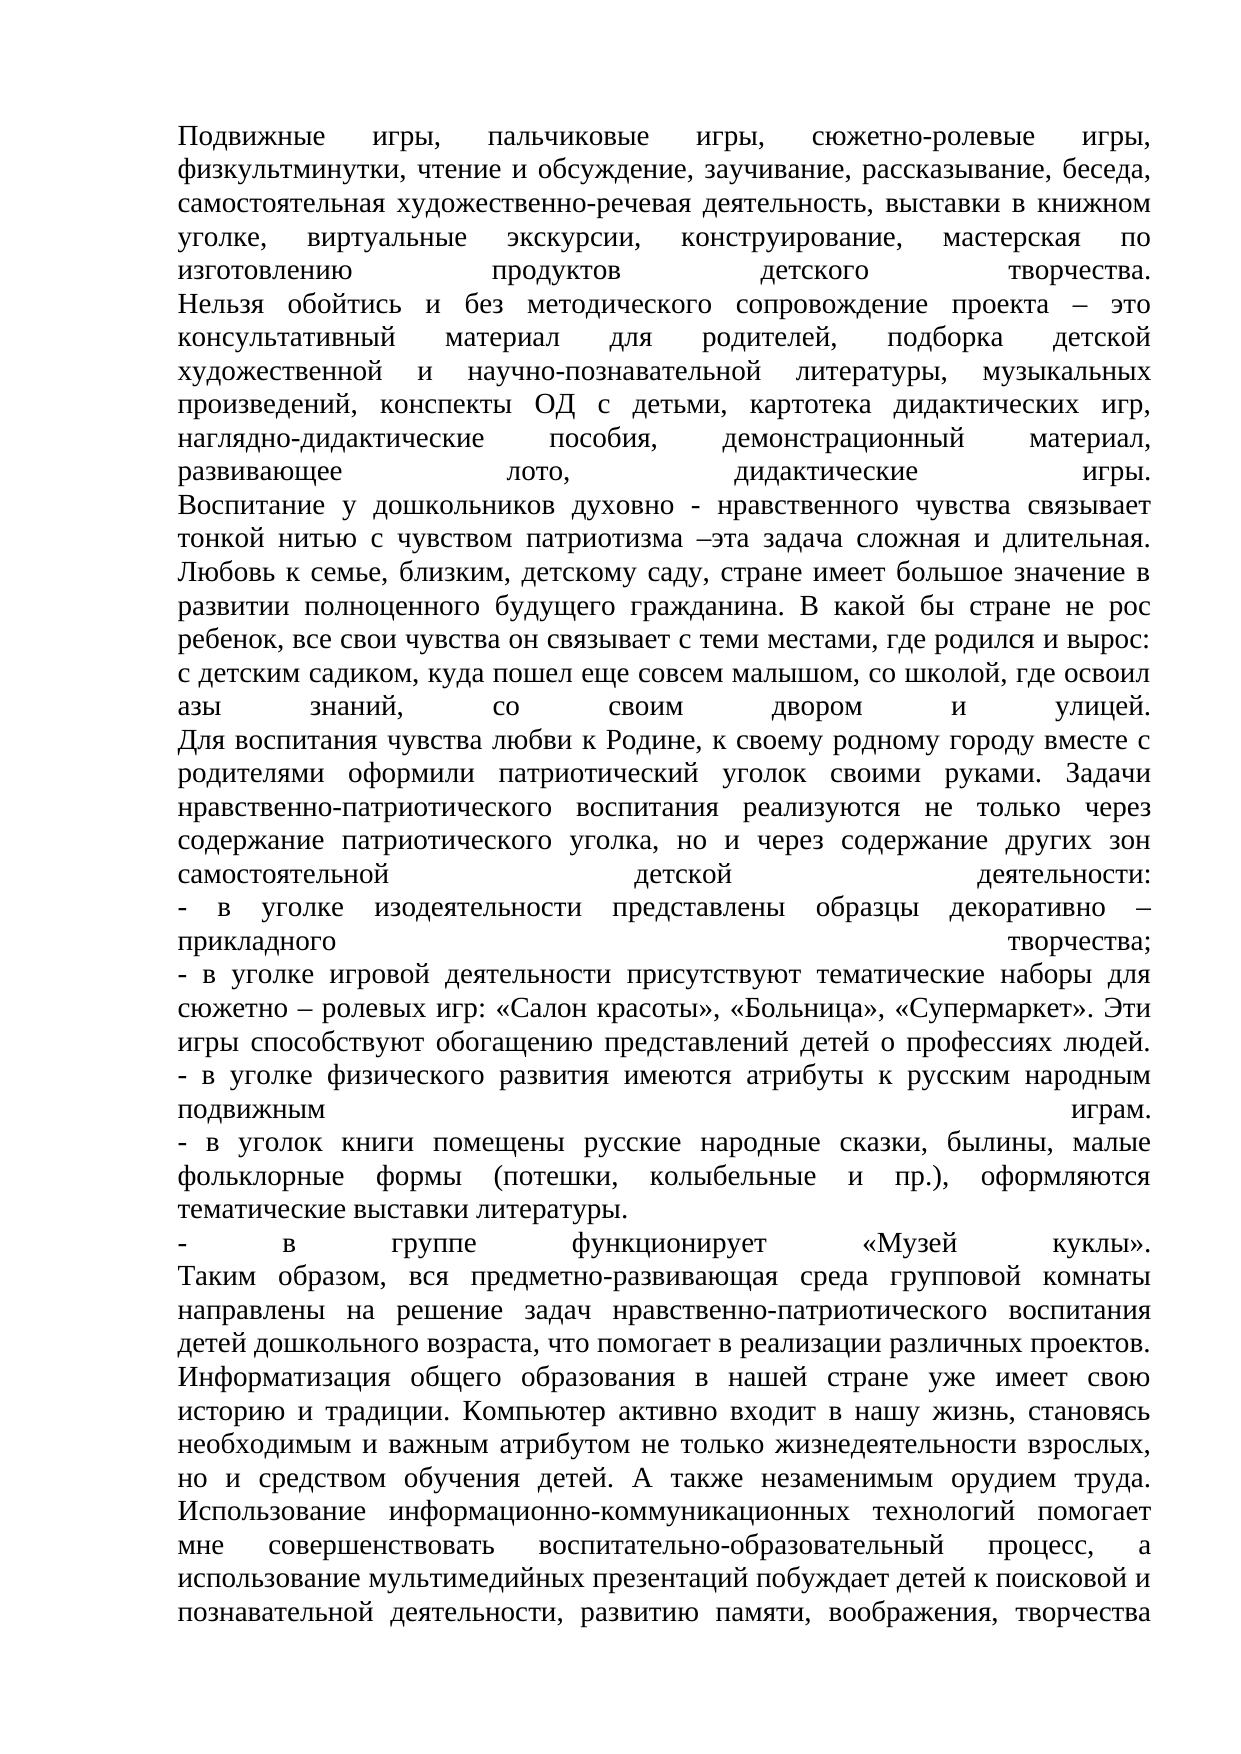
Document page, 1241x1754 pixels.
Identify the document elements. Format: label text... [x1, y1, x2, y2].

text Подвижные игры, пальчиковые игры, сюжетно-ролевые игры, физкультминутки, чтение и обсуждение, заучивание, рассказывание, беседа, самостоятельная художественно-речевая деятельность, выставки в книжном уголке, виртуальные экскурсии, конструирование, мастерская по изготовлению продуктов детского творчества. Нельзя обойтись и без методического сопровождение проекта – это консультативный материал для родителей, подборка детской художественной и научно-познавательной литературы, музыкальных произведений, конспекты ОД с детьми, картотека дидактических игр, наглядно-дидактические пособия, демонстрационный материал, развивающее лото, дидактические игры. Воспитание у дошкольников духовно - нравственного чувства связывает тонкой нитью с чувством патриотизма –эта задача сложная и длительная. Любовь к семье, близким, детскому саду, стране имеет большое значение в развитии полноценного будущего гражданина. В какой бы стране не рос ребенок, все свои чувства он связывает с теми местами, где родился и вырос: с детским садиком, куда пошел еще совсем малышом, со школой, где освоил азы знаний, со своим двором и улицей. Для воспитания чувства любви к Родине, к своему родному городу вместе с родителями оформили патриотический уголок своими руками. Задачи нравственно-патриотического воспитания реализуются не только через содержание патриотического уголка, но и через содержание других зон самостоятельной детской деятельности: - в уголке изодеятельности представлены образцы декоративно – прикладного творчества; - в уголке игровой деятельности присутствуют тематические наборы для сюжетно – ролевых игр: «Салон красоты», «Больница», «Супермаркет». Эти игры способствуют обогащению представлений детей о профессиях людей. - в уголке физического развития имеются атрибуты к русским народным подвижным играм. - в уголок книги помещены русские народные сказки, былины, малые фольклорные формы (потешки, колыбельные и пр.), оформляются тематические выставки литературы. [177, 118, 1152, 1225]
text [177, 1225, 1152, 1627]
